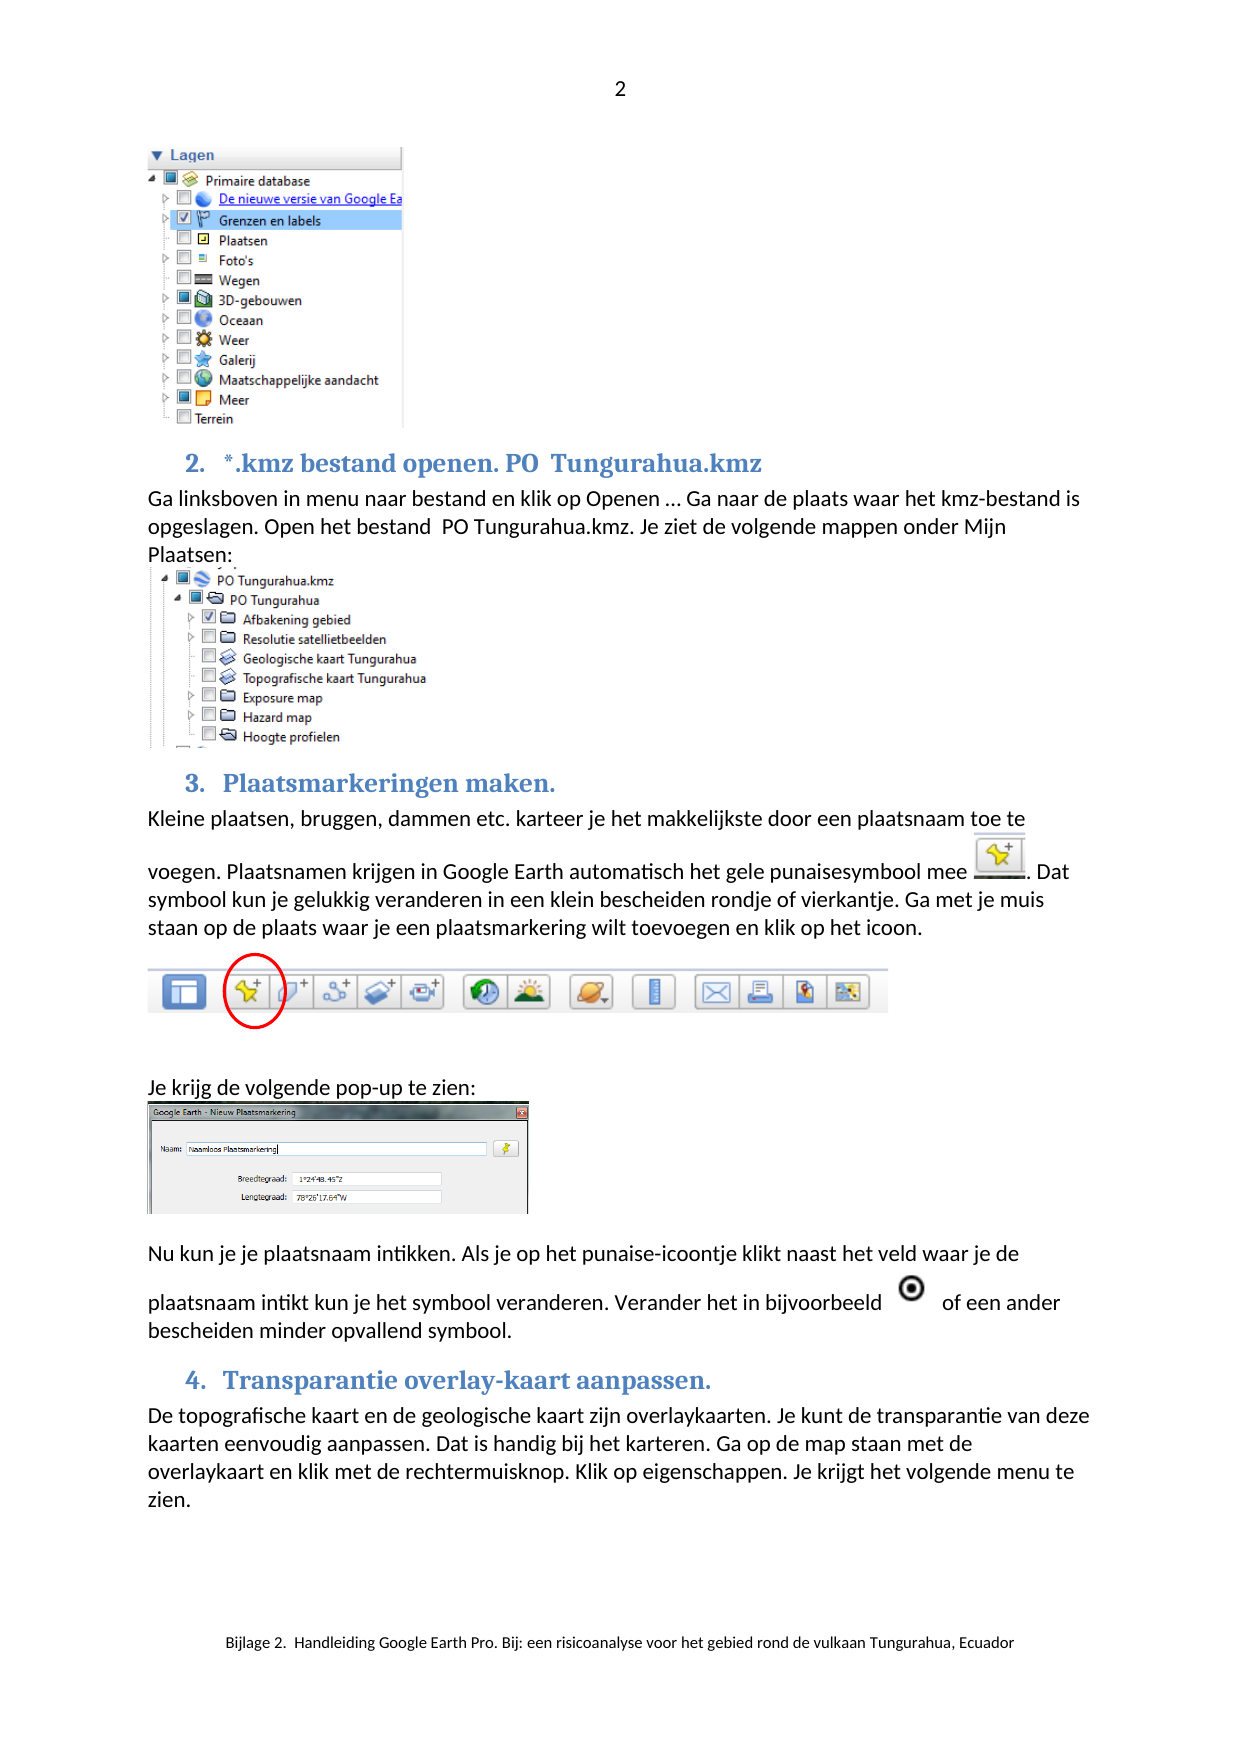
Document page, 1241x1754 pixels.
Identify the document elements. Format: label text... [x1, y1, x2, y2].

picture [282, 968, 889, 1013]
picture [147, 1101, 529, 1214]
text Kleine plaatsen, bruggen, dammen etc. karteer je het makkelijkste door een plaatsnaam toe te voegen. Plaatsnamen krijgen in Google Earth automatisch het gele punaisesymbool mee . Dat symbool kun je gelukkig veranderen in een klein bescheiden rondje of vierkantje. Ga met je muis staan op de plaats waar je een plaatsmarkering wilt toevoegen en klik op het icoon. [148, 804, 1093, 941]
text Nu kun je je plaatsnaam intikken. Als je op het punaise-icoontje klikt naast het veld waar je de plaatsnaam intikt kun je het symbool veranderen. Verander het in bijvoorbeeld of een ander bescheiden minder opvallend symbool. [148, 1239, 1093, 1344]
picture [888, 1266, 942, 1311]
picture [147, 968, 228, 1013]
picture [147, 147, 404, 428]
text De topografische kaart en de geologische kaart zijn overlaykaarten. Je kunt de transparantie van deze kaarten eenvoudig aanpassen. Dat is handig bij het karteren. Ga op de map staan met de overlaykaart en klik met de rechtermuisknop. Klik op eigenschappen. Je krijgt het volgende menu te zien. [148, 1401, 1093, 1513]
subtitle Transparantie overlay-kaart aanpassen. [185, 1365, 1093, 1396]
text Je krijg de volgende pop-up te zien: [148, 1073, 1093, 1101]
picture [226, 968, 283, 1013]
subtitle Plaatsmarkeringen maken. [185, 768, 1093, 799]
subtitle *.kmz bestand openen. PO Tungurahua.kmz [185, 448, 1093, 479]
text Ga linksboven in menu naar bestand en klik op Openen … Ga naar de plaats waar het kmz-bestand is opgeslagen. Open het bestand PO Tungurahua.kmz. Je ziet de volgende mappen onder Mijn Plaatsen: [148, 484, 1093, 568]
picture [147, 567, 450, 748]
picture [973, 832, 1026, 879]
